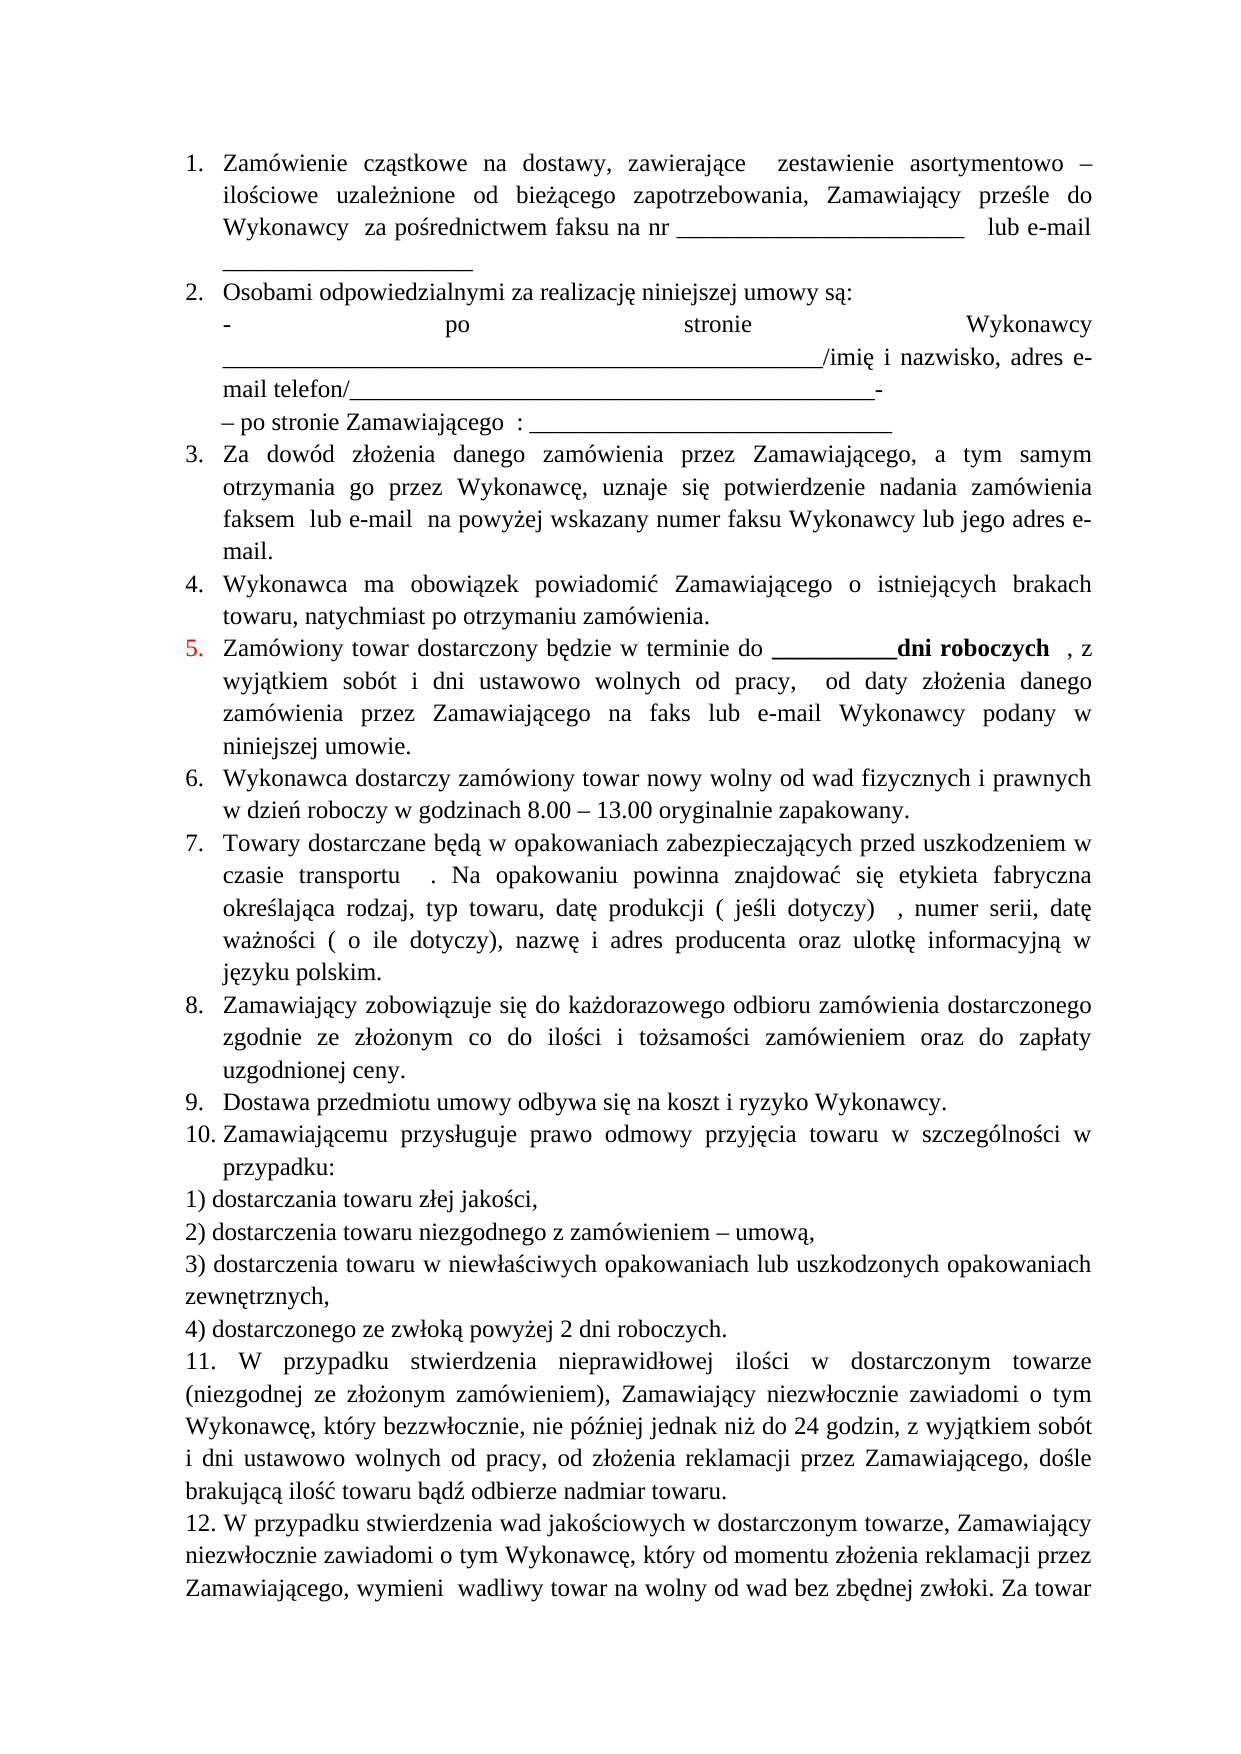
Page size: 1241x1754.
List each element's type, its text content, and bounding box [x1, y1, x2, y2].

list Zamówienie cząstkowe na dostawy, zawierające zestawienie asortymentowo – ilościowe uzależnione od bieżącego zapotrzebowania, Zamawiający prześle do Wykonawcy za pośrednictwem faksu na nr _______________________ lub e-mail ____________________ [185, 148, 1093, 273]
list Towary dostarczane będą w opakowaniach zabezpieczających przed uszkodzeniem w czasie transportu . Na opakowaniu powinna znajdować się etykieta fabryczna określająca rodzaj, typ towaru, datę produkcji ( jeśli dotyczy) , numer serii, datę ważności ( o ile dotyczy), nazwę i adres producenta oraz ulotkę informacyjną w języku polskim. [185, 828, 1093, 986]
list Za dowód złożenia danego zamówienia przez Zamawiającego, a tym samym otrzymania go przez Wykonawcę, uznaje się potwierdzenie nadania zamówienia faksem lub e-mail na powyżej wskazany numer faksu Wykonawcy lub jego adres e-mail. [185, 439, 1093, 565]
list Zamówiony towar dostarczony będzie w terminie do __________dni roboczych , z wyjątkiem sobót i dni ustawowo wolnych od pracy, od daty złożenia danego zamówienia przez Zamawiającego na faks lub e-mail Wykonawcy podany w niniejszej umowie. [185, 633, 1093, 759]
list Zamawiającemu przysługuje prawo odmowy przyjęcia towaru w szczególności w przypadku: [185, 1119, 1093, 1181]
text 2) dostarczenia towaru niezgodnego z zamówieniem – umową, [185, 1217, 1093, 1245]
list Wykonawca ma obowiązek powiadomić Zamawiającego o istniejących brakach towaru, natychmiast po otrzymaniu zamówienia. [185, 569, 1093, 630]
text - po stronie Wykonawcy ________________________________________________/imię i nazwisko, adres e-mail telefon/__________________________________________- [223, 309, 1093, 403]
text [185, 1508, 1093, 1602]
list Wykonawca dostarczy zamówiony towar nowy wolny od wad fizycznych i prawnych w dzień roboczy w godzinach 8.00 – 13.00 oryginalnie zapakowany. [185, 763, 1093, 824]
text 4) dostarczonego ze zwłoką powyżej 2 dni roboczych. [185, 1314, 1093, 1343]
list Dostawa przedmiotu umowy odbywa się na koszt i ryzyko Wykonawcy. [185, 1087, 1093, 1116]
list Zamawiający zobowiązuje się do każdorazowego odbioru zamówienia dostarczonego zgodnie ze złożonym co do ilości i tożsamości zamówieniem oraz do zapłaty uzgodnionej ceny. [185, 990, 1093, 1083]
text 3) dostarczenia towaru w niewłaściwych opakowaniach lub uszkodzonych opakowaniach zewnętrznych, [185, 1249, 1093, 1310]
text – po stronie Zamawiającego : _____________________________ [221, 407, 1093, 436]
text 11. W przypadku stwierdzenia nieprawidłowej ilości w dostarczonym towarze (niezgodnej ze złożonym zamówieniem), Zamawiający niezwłocznie zawiadomi o tym Wykonawcę, który bezzwłocznie, nie później jednak niż do 24 godzin, z wyjątkiem sobót i dni ustawowo wolnych od pracy, od złożenia reklamacji przez Zamawiającego, dośle brakującą ilość towaru bądź odbierze nadmiar towaru. [185, 1346, 1093, 1504]
text 1) dostarczania towaru złej jakości, [185, 1184, 1093, 1213]
list Osobami odpowiedzialnymi za realizację niniejszej umowy są: [185, 277, 1093, 306]
